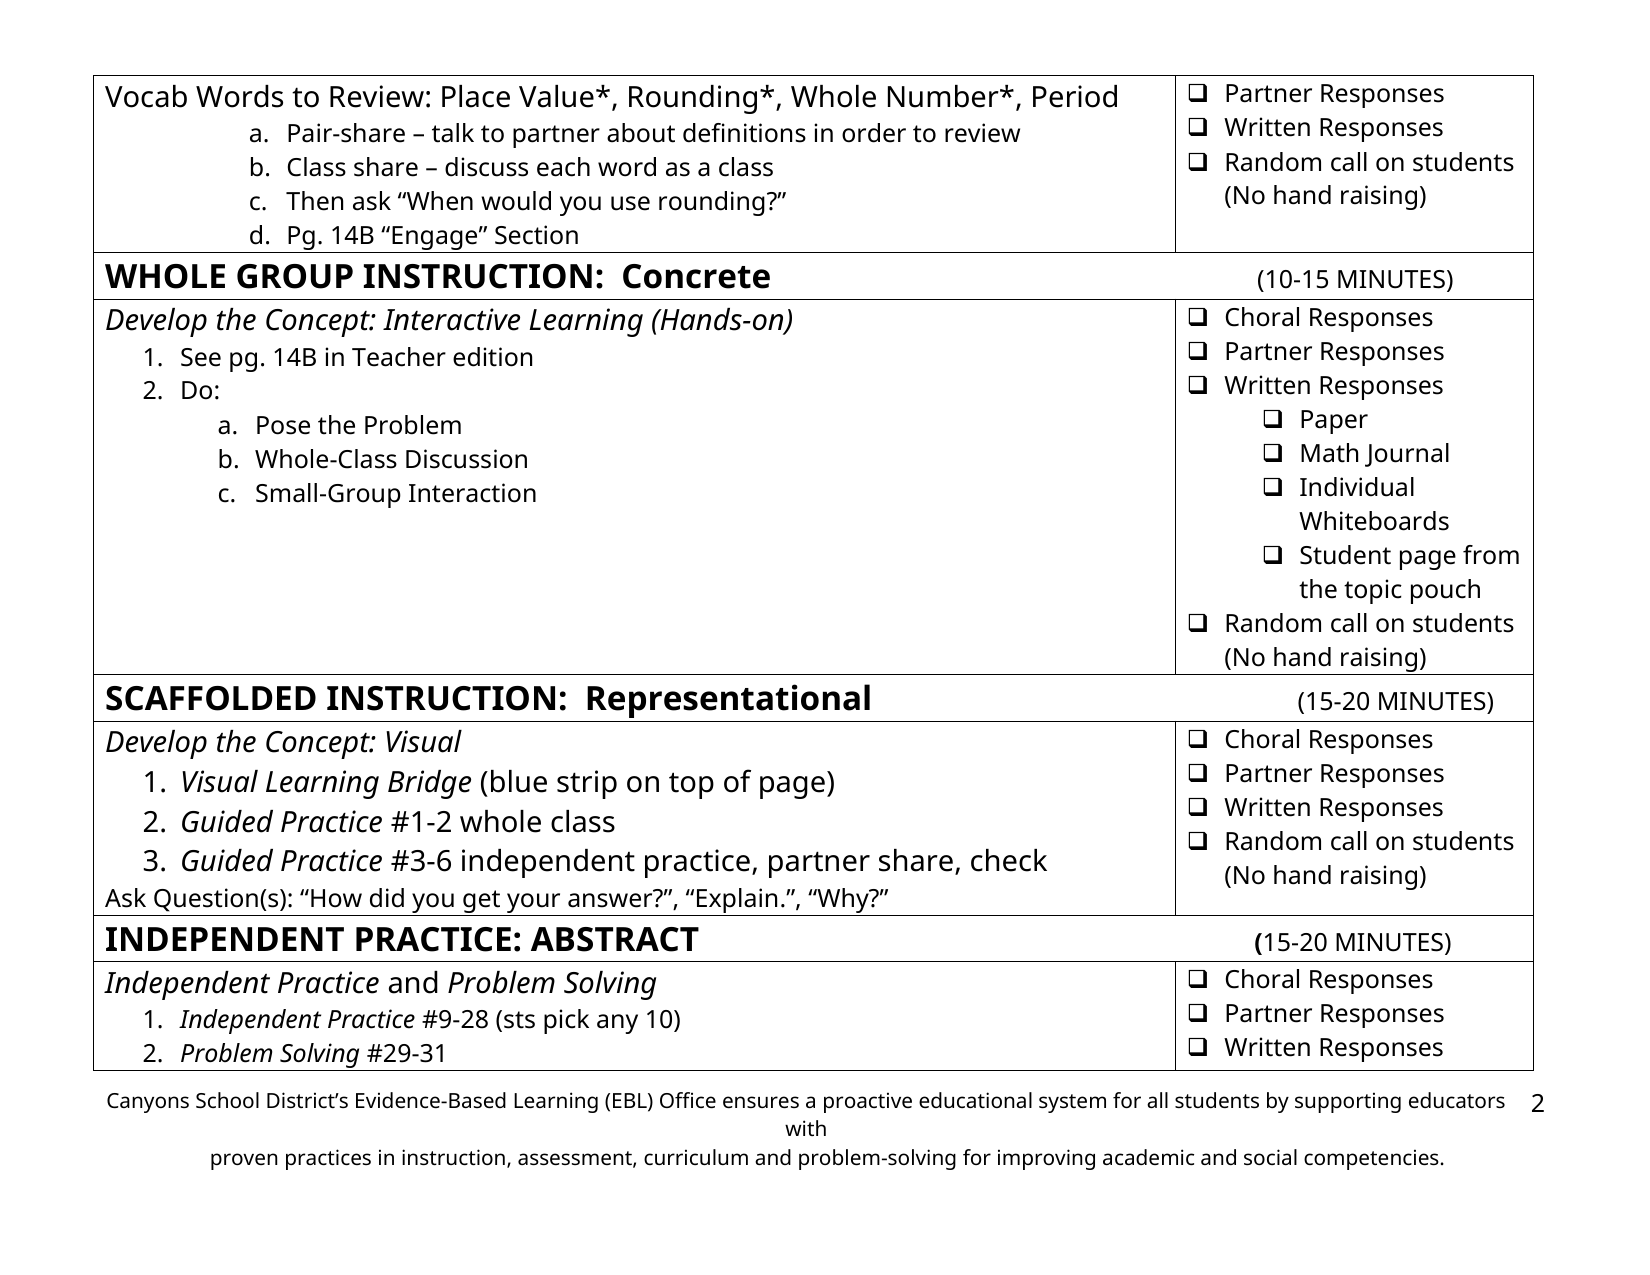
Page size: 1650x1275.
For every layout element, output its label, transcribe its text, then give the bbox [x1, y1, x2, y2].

table_cell Develop the Concept: Visual Visual Learning Bridge (blue strip on top of page) Guided Practice #1-2 whole class Guided Practice #3-6 independent practice, partner share, check Ask Question(s): “How did you get your answer?”, “Explain.”, “Why?” [94, 722, 1175, 914]
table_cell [94, 76, 1175, 252]
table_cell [94, 962, 1175, 1070]
table_cell WHOLE GROUP INSTRUCTION: Concrete (10-15 MINUTES) [94, 253, 1533, 298]
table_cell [1176, 76, 1533, 252]
table_cell Develop the Concept: Interactive Learning (Hands-on) See pg. 14B in Teacher edition Do: Pose the Problem Whole-Class Discussion Small-Group Interaction [94, 300, 1175, 674]
table_cell Choral Responses Partner Responses Written Responses Random call on students (No hand raising) [1176, 722, 1533, 914]
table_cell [1176, 962, 1533, 1070]
table_cell SCAFFOLDED INSTRUCTION: Representational (15-20 MINUTES) [94, 675, 1533, 721]
table_cell Choral Responses Partner Responses Written Responses Paper Math Journal Individual Whiteboards Student page from the topic pouch Random call on students (No hand raising) [1176, 300, 1533, 674]
table_cell INDEPENDENT PRACTICE: ABSTRACT (15-20 MINUTES) [94, 916, 1533, 961]
